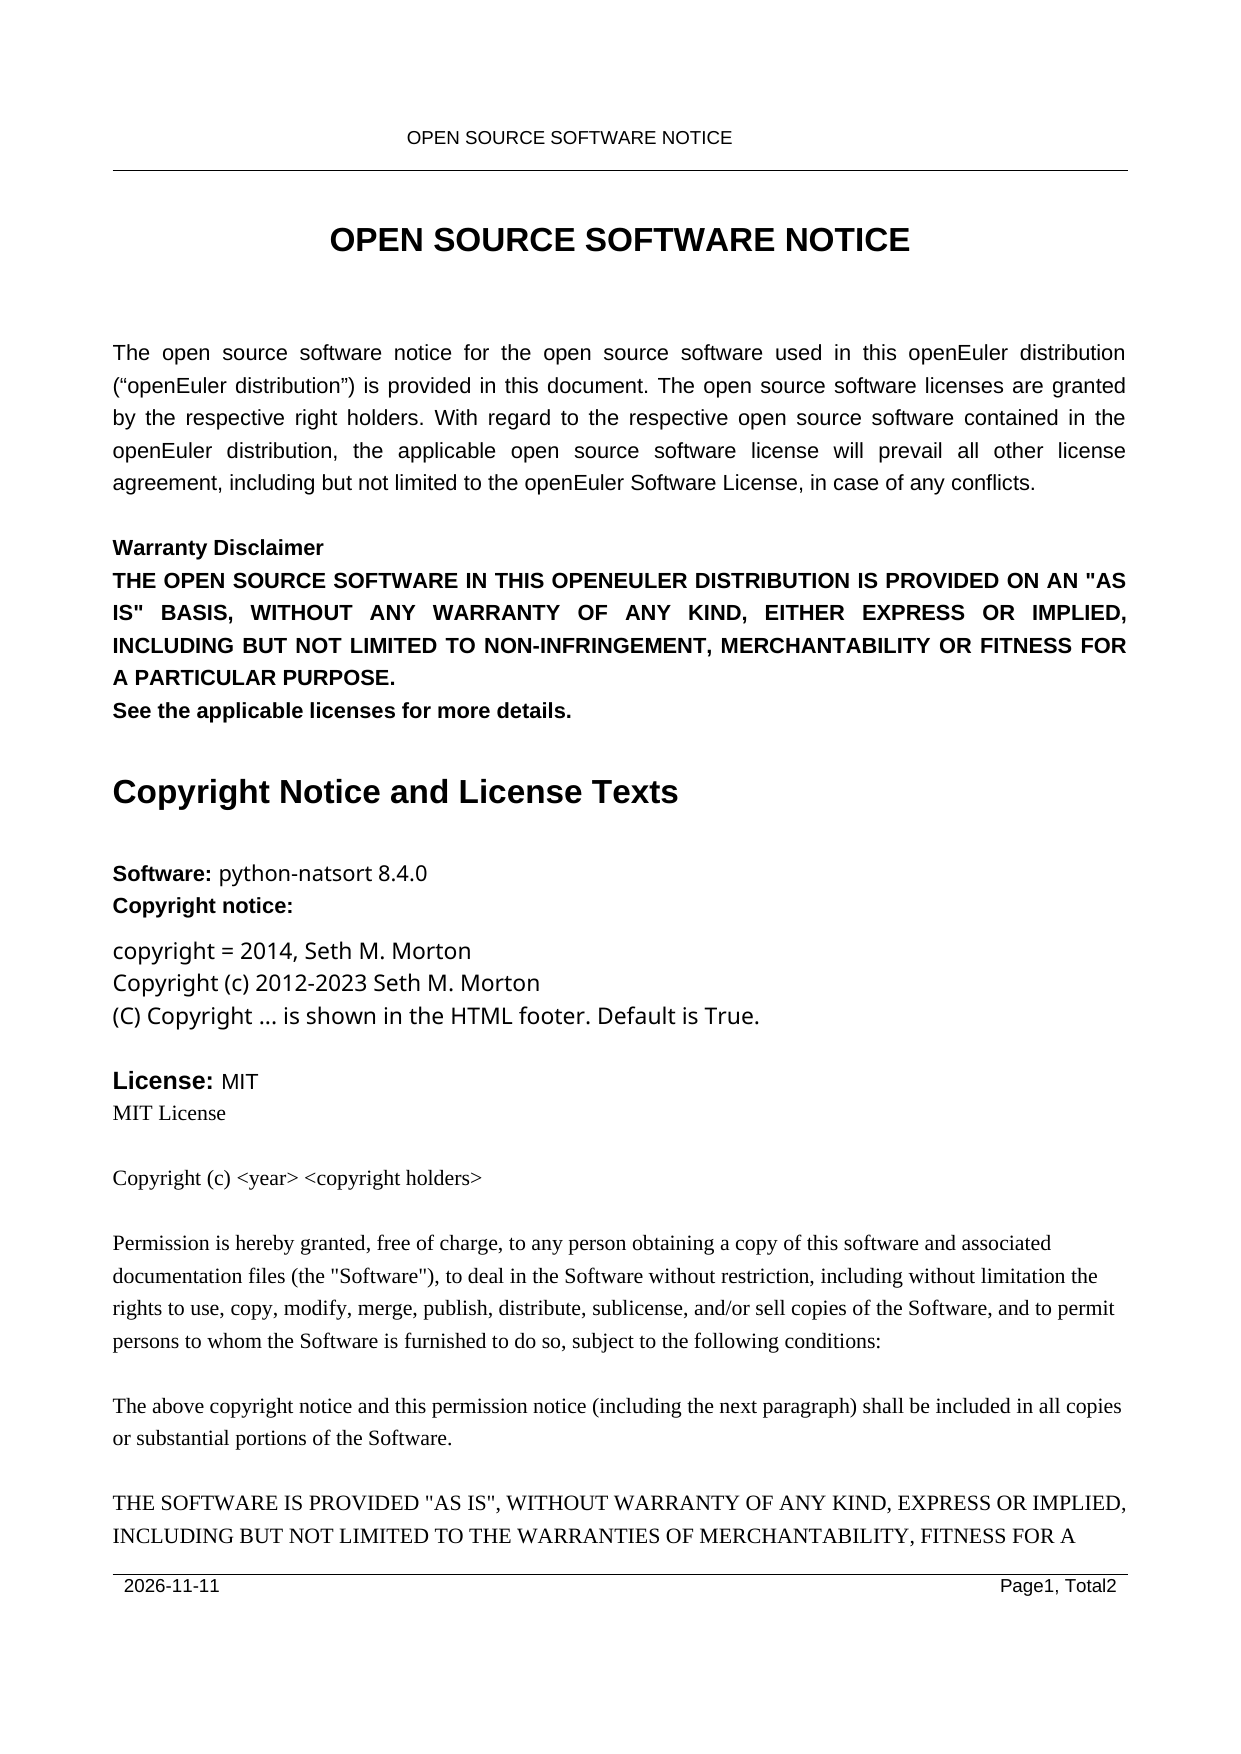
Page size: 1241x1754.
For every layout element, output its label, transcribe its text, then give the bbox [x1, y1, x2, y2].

text THE OPEN SOURCE SOFTWARE IN THIS OPENEULER DISTRIBUTION IS PROVIDED ON AN "AS IS" BASIS, WITHOUT ANY WARRANTY OF ANY KIND, EITHER EXPRESS OR IMPLIED, INCLUDING BUT NOT LIMITED TO NON-INFRINGEMENT, MERCHANTABILITY OR FITNESS FOR A PARTICULAR PURPOSE. See the applicable licenses for more details. [112, 564, 1128, 726]
text copyright = 2014, Seth M. Morton Copyright (c) 2012-2023 Seth M. Morton (C) Copyright ... is shown in the HTML footer. Default is True. [112, 934, 1128, 1064]
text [112, 1096, 1128, 1551]
text Copyright notice: [112, 889, 1128, 921]
text The open source software notice for the open source software used in this openEuler distribution (“openEuler distribution”) is provided in this document. The open source software licenses are granted by the respective right holders. With regard to the respective open source software contained in the openEuler distribution, the applicable open source software license will prevail all other license agreement, including but not limited to the openEuler Software License, in case of any conflicts. [112, 336, 1128, 499]
text Warranty Disclaimer [112, 531, 1128, 564]
title Software: python-natsort 8.4.0 [112, 856, 1128, 889]
text Copyright Notice and License Texts [112, 759, 1128, 824]
text OPEN SOURCE SOFTWARE NOTICE [112, 206, 1128, 271]
text License: MIT [112, 1064, 1128, 1096]
